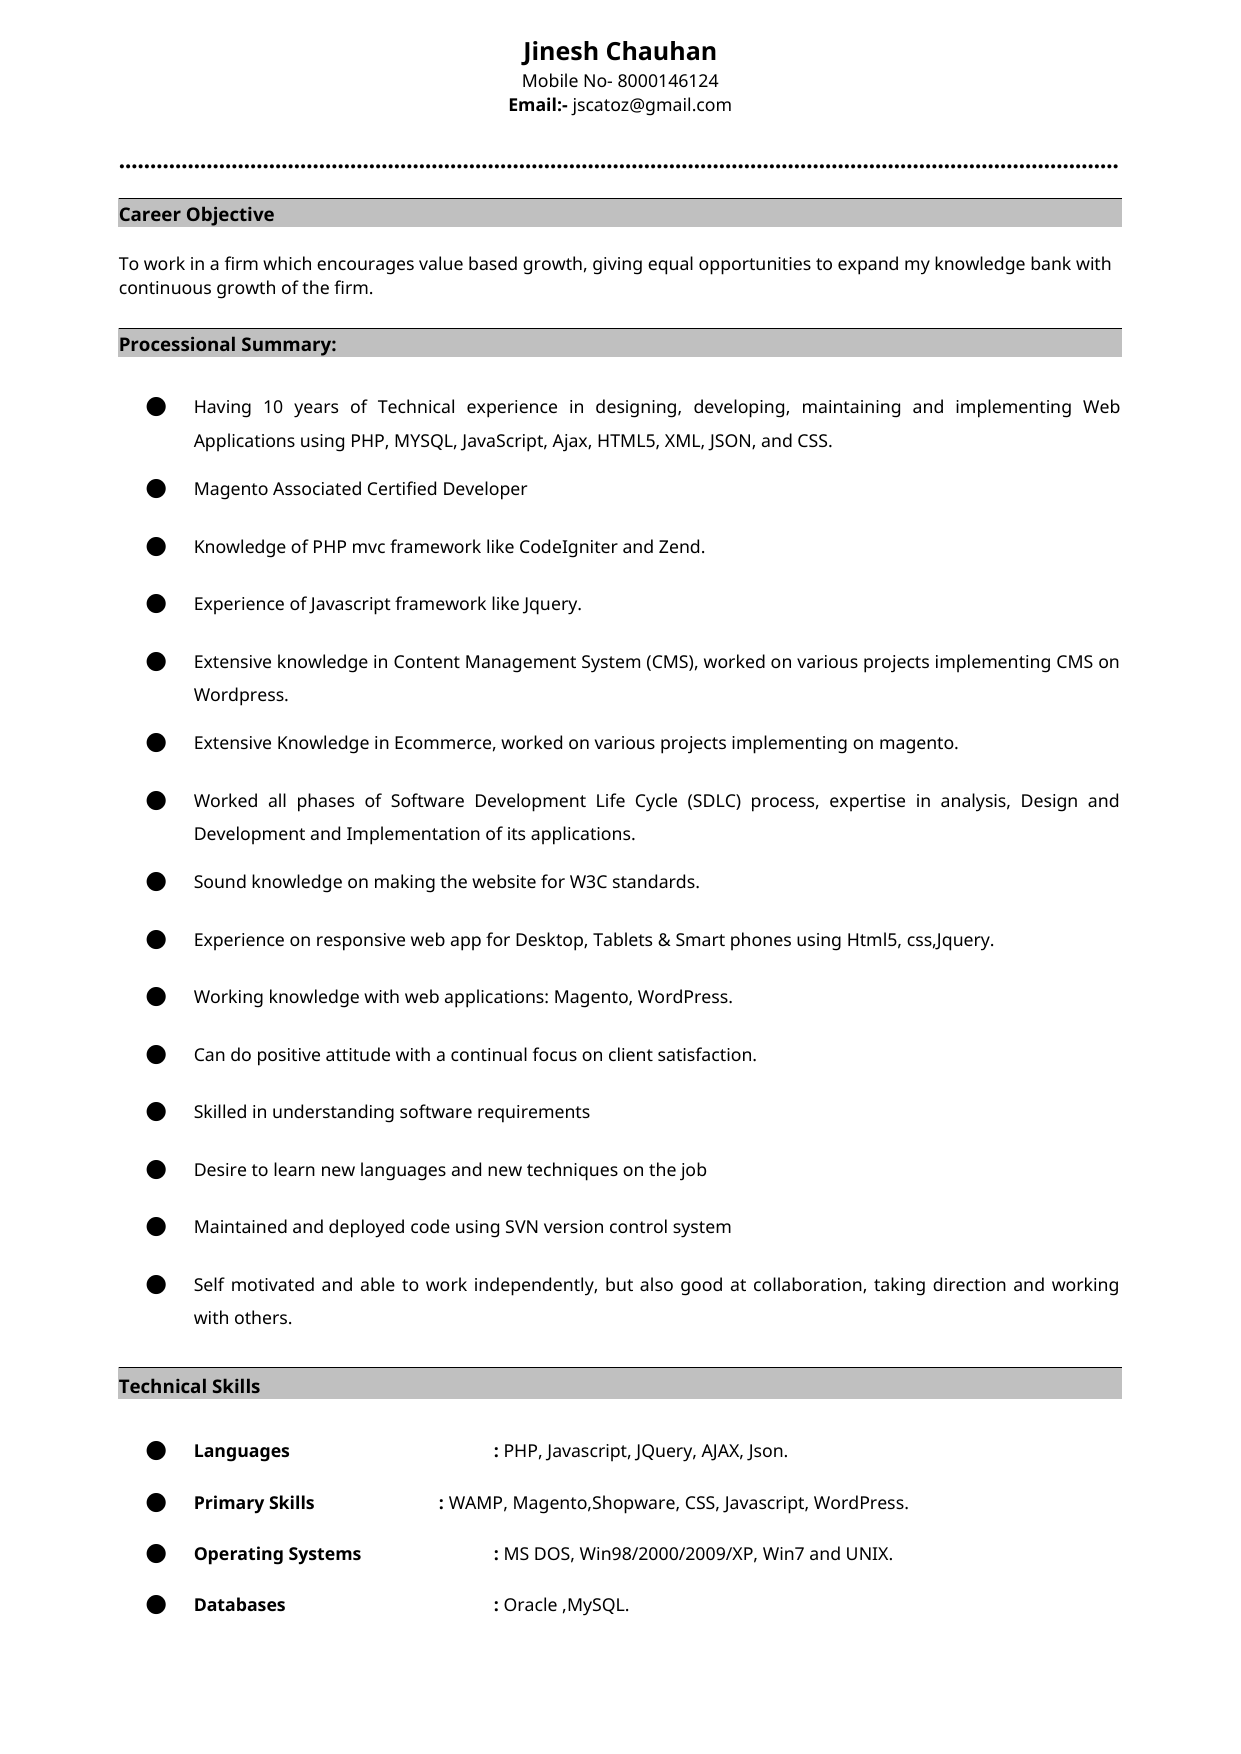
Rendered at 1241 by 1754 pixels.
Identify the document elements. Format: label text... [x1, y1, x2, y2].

list Desire to learn new languages and new techniques on the job [156, 1139, 1122, 1191]
list Can do positive attitude with a continual focus on client satisfaction. [156, 1024, 1122, 1076]
list Skilled in understanding software requirements [156, 1082, 1122, 1133]
list Knowledge of PHP mvc framework like CodeIgniter and Zend. [156, 516, 1122, 567]
list Extensive Knowledge in Ecommerce, worked on various projects implementing on magento. [156, 713, 1122, 764]
list Experience of Javascript framework like Jquery. [156, 574, 1122, 625]
text Processional Summary: [118, 329, 1122, 357]
list Languages : PHP, Javascript, JQuery, AJAX, Json. [156, 1421, 1122, 1472]
list Extensive knowledge in Content Management System (CMS), worked on various projects implementing CMS on Wordpress. [156, 631, 1122, 707]
list Databases : Oracle ,MySQL. [156, 1575, 1122, 1626]
list Magento Associated Certified Developer [156, 459, 1122, 510]
text Career Objective [118, 199, 1122, 227]
list Self motivated and able to work independently, but also good at collaboration, taking direction and working with others. [156, 1254, 1122, 1330]
list Worked all phases of Software Development Life Cycle (SDLC) process, expertise in analysis, Design and Development and Implementation of its applications. [156, 770, 1122, 846]
list Primary Skills : WAMP, Magento,Shopware, CSS, Javascript, WordPress. [156, 1472, 1122, 1523]
text To work in a firm which encourages value based growth, giving equal opportunities to expand my knowledge bank with continuous growth of the firm. [118, 251, 1122, 299]
list Maintained and deployed code using SVN version control system [156, 1197, 1122, 1248]
text Technical Skills [118, 1368, 1122, 1399]
list Experience on responsive web app for Desktop, Tablets & Smart phones using Html5, css,Jquery. [156, 909, 1122, 961]
list Having 10 years of Technical experience in designing, developing, maintaining and implementing Web Applications using PHP, MYSQL, JavaScript, Ajax, HTML5, XML, JSON, and CSS. [156, 377, 1122, 452]
list Operating Systems : MS DOS, Win98/2000/2009/XP, Win7 and UNIX. [156, 1523, 1122, 1575]
list Working knowledge with web applications: Magento, WordPress. [156, 967, 1122, 1018]
list Sound knowledge on making the website for W3C standards. [156, 852, 1122, 903]
